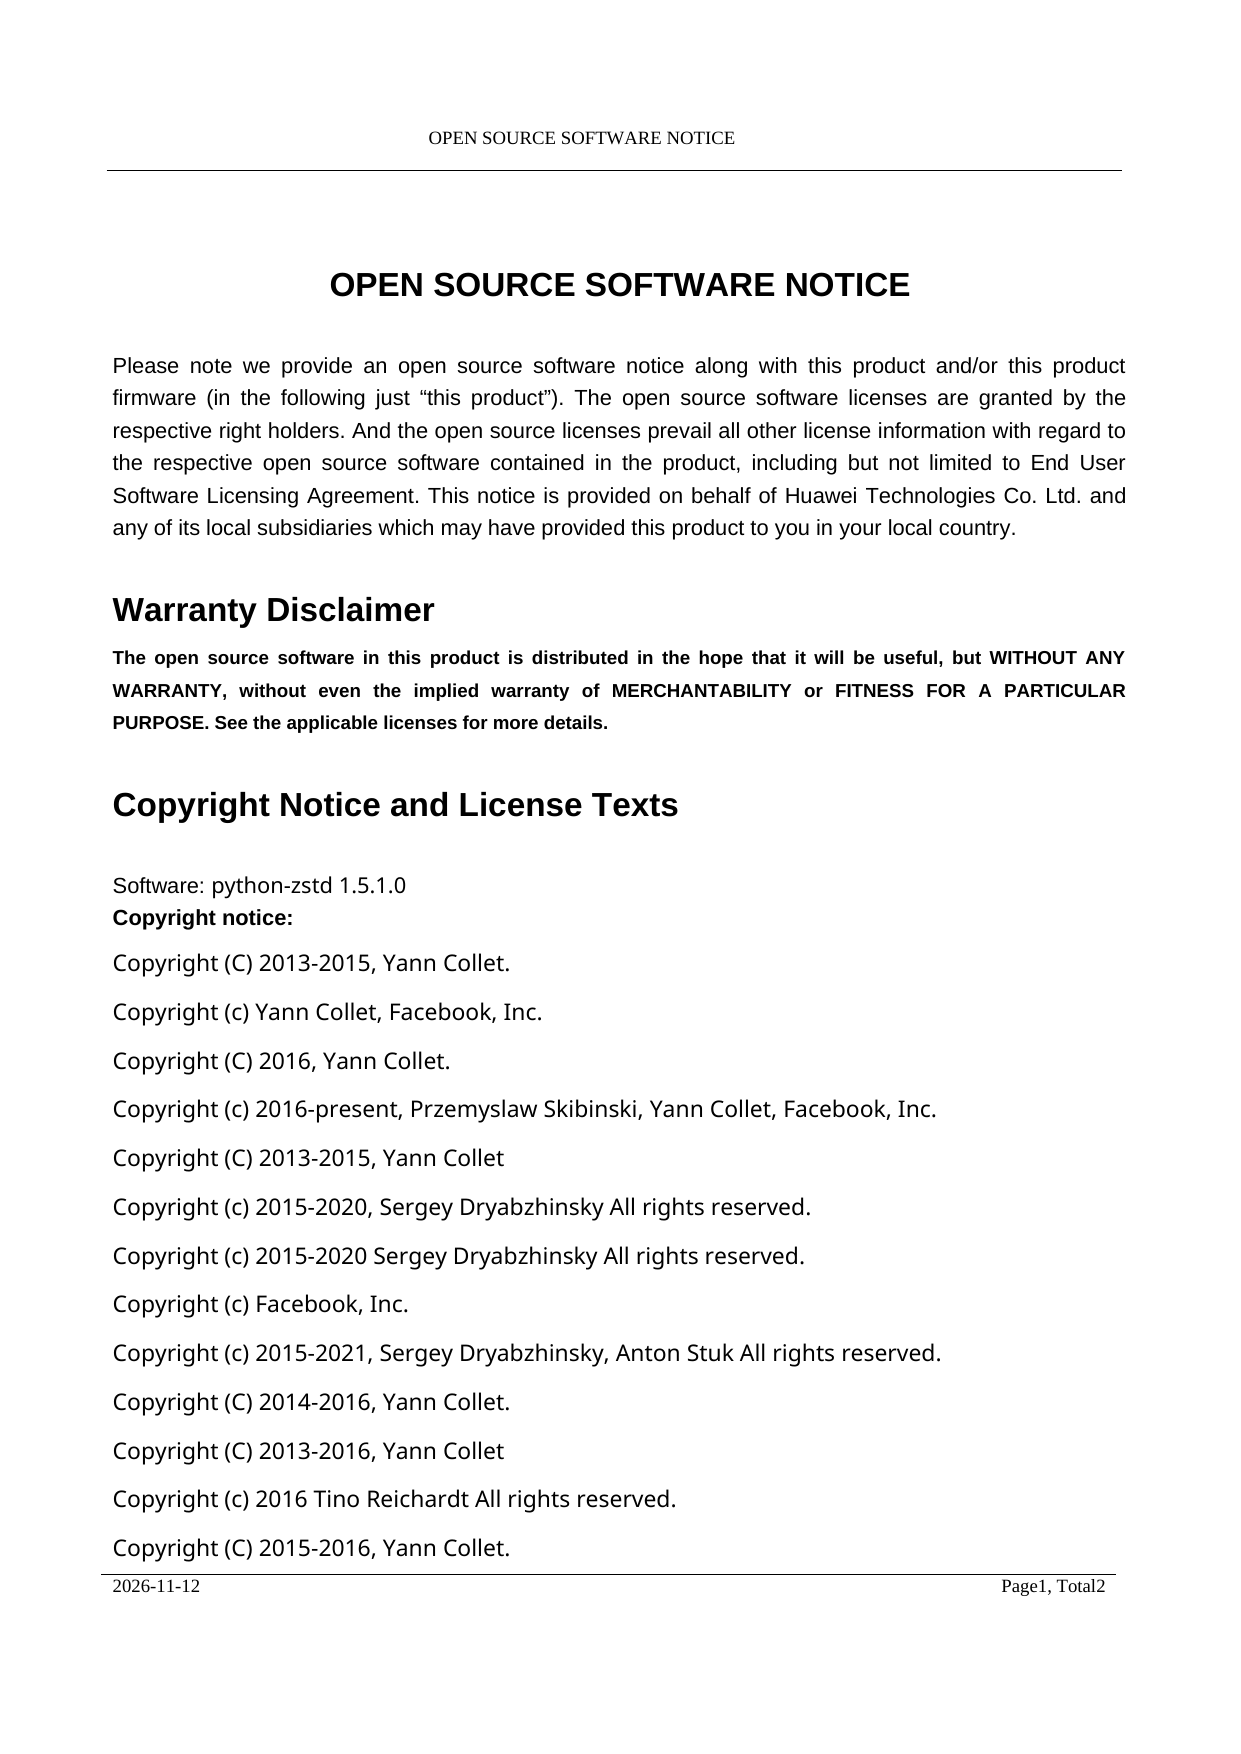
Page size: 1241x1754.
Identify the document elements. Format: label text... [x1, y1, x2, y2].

text OPEN SOURCE SOFTWARE NOTICE [112, 251, 1128, 316]
text Warranty Disclaimer [112, 576, 1128, 641]
text The open source software in this product is distributed in the hope that it will be useful, but WITHOUT ANY WARRANTY, without even the implied warranty of MERCHANTABILITY or FITNESS FOR A PARTICULAR PURPOSE. See the applicable licenses for more details. [112, 641, 1128, 739]
text Copyright Notice and License Texts [112, 771, 1128, 836]
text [112, 947, 1128, 1564]
text Copyright notice: [112, 901, 1128, 934]
text Please note we provide an open source software notice along with this product and/or this product firmware (in the following just “this product”). The open source software licenses are granted by the respective right holders. And the open source licenses prevail all other license information with regard to the respective open source software contained in the product, including but not limited to End User Software Licensing Agreement. This notice is provided on behalf of Huawei Technologies Co. Ltd. and any of its local subsidiaries which may have provided this product to you in your local country. [112, 349, 1128, 544]
text Software: python-zstd 1.5.1.0 [112, 869, 1128, 901]
